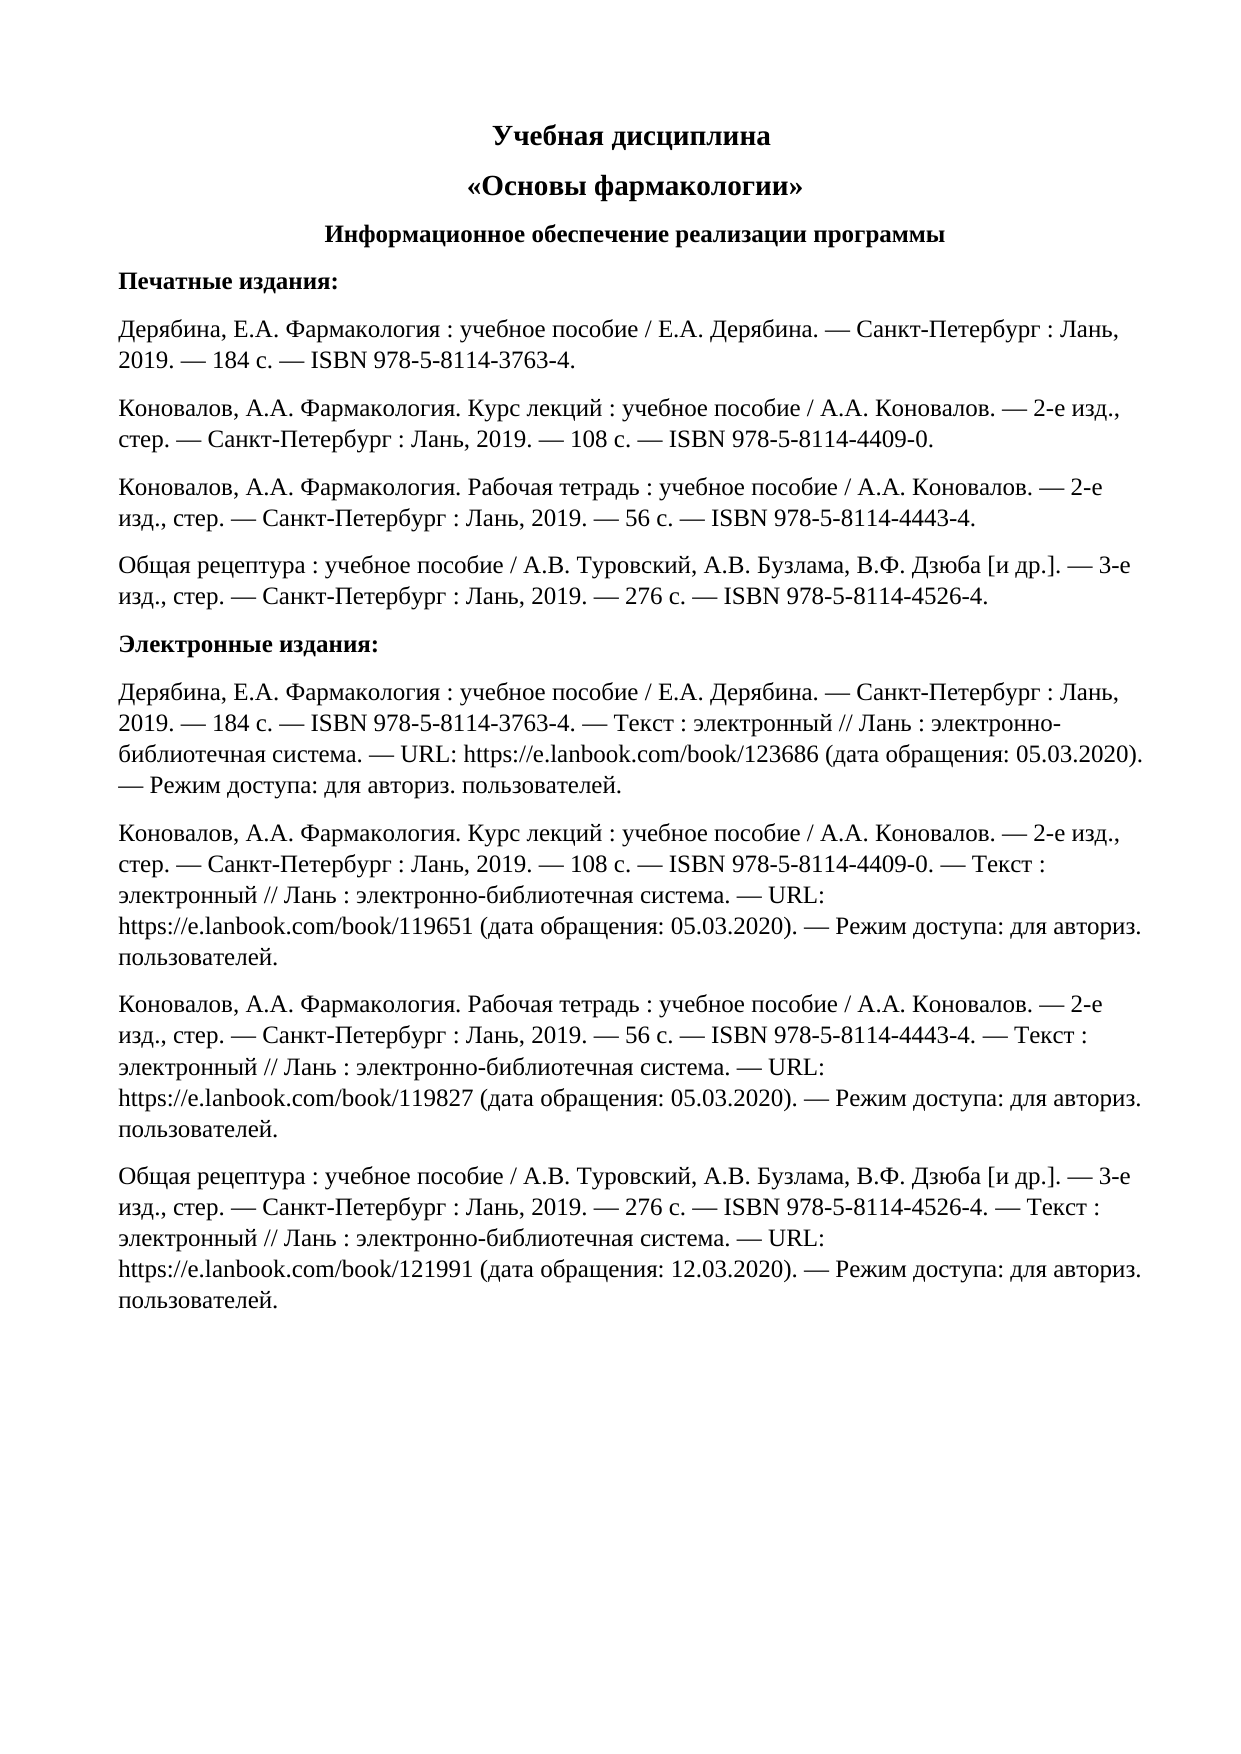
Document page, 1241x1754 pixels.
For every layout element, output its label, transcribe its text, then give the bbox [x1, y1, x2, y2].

text Коновалов, А.А. Фармакология. Курс лекций : учебное пособие / А.А. Коновалов. — 2-е изд., стер. — Санкт-Петербург : Лань, 2019. — 108 с. — ISBN 978-5-8114-4409-0. [118, 393, 1152, 453]
text Коновалов, А.А. Фармакология. Рабочая тетрадь : учебное пособие / А.А. Коновалов. — 2-е изд., стер. — Санкт-Петербург : Лань, 2019. — 56 с. — ISBN 978-5-8114-4443-4. [118, 472, 1152, 531]
text Коновалов, А.А. Фармакология. Рабочая тетрадь : учебное пособие / А.А. Коновалов. — 2-е изд., стер. — Санкт-Петербург : Лань, 2019. — 56 с. — ISBN 978-5-8114-4443-4. — Текст : электронный // Лань : электронно-библиотечная система. — URL: https://e.lanbook.com/book/119827 (дата обращения: 05.03.2020). — Режим доступа: для авториз. пользователей. [118, 989, 1152, 1142]
text Дерябина, Е.А. Фармакология : учебное пособие / Е.А. Дерябина. — Санкт-Петербург : Лань, 2019. — 184 с. — ISBN 978-5-8114-3763-4. — Текст : электронный // Лань : электронно-библиотечная система. — URL: https://e.lanbook.com/book/123686 (дата обращения: 05.03.2020). — Режим доступа: для авториз. пользователей. [118, 677, 1152, 799]
text Информационное обеспечение реализации программы [118, 219, 1152, 247]
text Печатные издания: [118, 266, 1152, 295]
text Дерябина, Е.А. Фармакология : учебное пособие / Е.А. Дерябина. — Санкт-Петербург : Лань, 2019. — 184 с. — ISBN 978-5-8114-3763-4. [118, 314, 1152, 374]
text Учебная дисциплина «Основы фармакологии» [118, 118, 1152, 202]
text Электронные издания: [118, 629, 1152, 658]
text Общая рецептура : учебное пособие / А.В. Туровский, А.В. Бузлама, В.Ф. Дзюба [и др.]. — 3-е изд., стер. — Санкт-Петербург : Лань, 2019. — 276 с. — ISBN 978-5-8114-4526-4. — Текст : электронный // Лань : электронно-библиотечная система. — URL: https://e.lanbook.com/book/121991 (дата обращения: 12.03.2020). — Режим доступа: для авториз. пользователей. [118, 1161, 1152, 1314]
text Коновалов, А.А. Фармакология. Курс лекций : учебное пособие / А.А. Коновалов. — 2-е изд., стер. — Санкт-Петербург : Лань, 2019. — 108 с. — ISBN 978-5-8114-4409-0. — Текст : электронный // Лань : электронно-библиотечная система. — URL: https://e.lanbook.com/book/119651 (дата обращения: 05.03.2020). — Режим доступа: для авториз. пользователей. [118, 818, 1152, 971]
text Общая рецептура : учебное пособие / А.В. Туровский, А.В. Бузлама, В.Ф. Дзюба [и др.]. — 3-е изд., стер. — Санкт-Петербург : Лань, 2019. — 276 с. — ISBN 978-5-8114-4526-4. [118, 550, 1152, 610]
